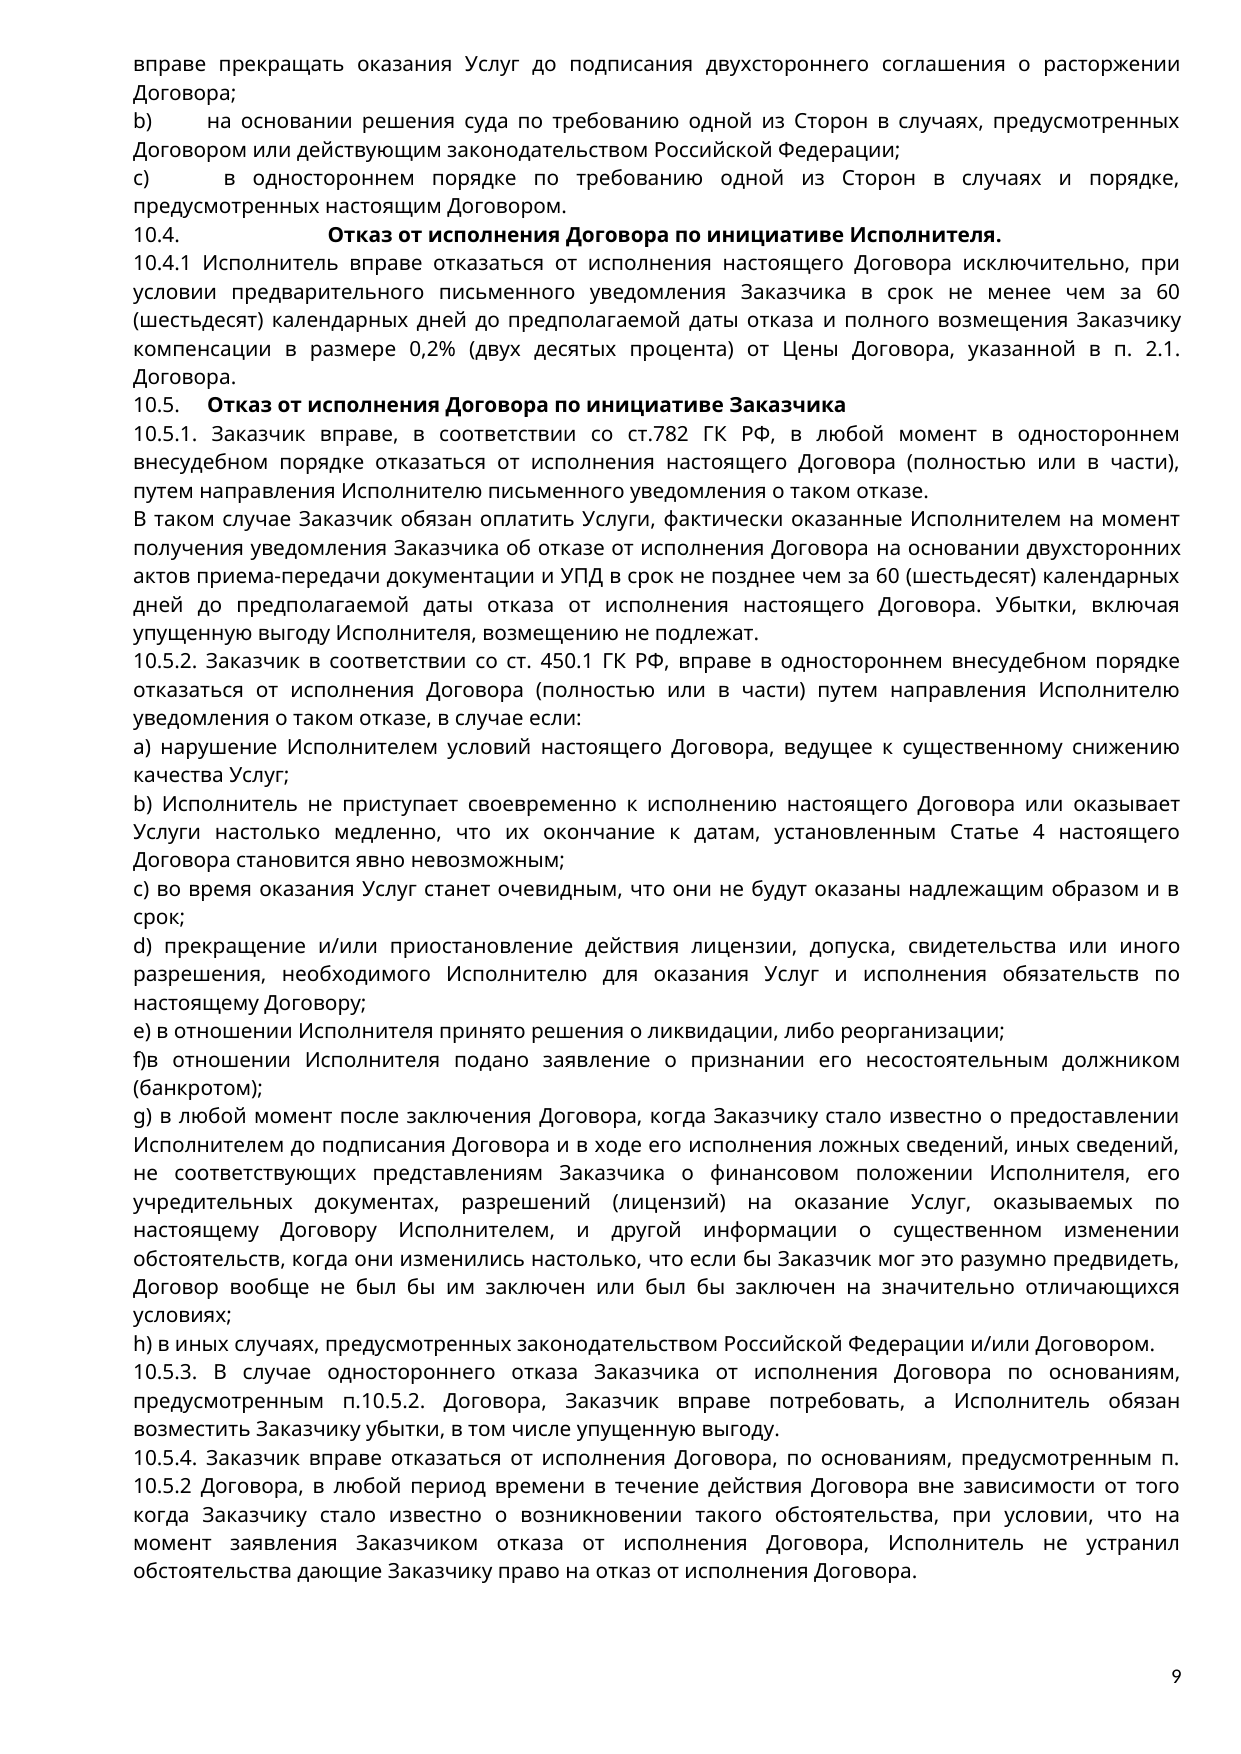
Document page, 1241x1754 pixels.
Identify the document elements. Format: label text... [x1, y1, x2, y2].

text a) нарушение Исполнителем условий настоящего Договора, ведущее к существенному снижению качества Услуг; [133, 732, 1181, 789]
list в одностороннем порядке по требованию одной из Сторон в случаях и порядке, предусмотренных настоящим Договором. [133, 163, 1181, 220]
text 10.5.1. Заказчик вправе, в соответствии со ст.782 ГК РФ, в любой момент в одностороннем внесудебном порядке отказаться от исполнения настоящего Договора (полностью или в части), путем направления Исполнителю письменного уведомления о таком отказе. [133, 419, 1181, 504]
text 10.5.4. Заказчик вправе отказаться от исполнения Договора, по основаниям, предусмотренным п. 10.5.2 Договора, в любой период времени в течение действия Договора вне зависимости от того когда Заказчику стало известно о возникновении такого обстоятельства, при условии, что на момент заявления Заказчиком отказа от исполнения Договора, Исполнитель не устранил обстоятельства дающие Заказчику право на отказ от исполнения Договора. [133, 1443, 1181, 1585]
text e) в отношении Исполнителя принято решения о ликвидации, либо реорганизации; [133, 1016, 1181, 1045]
text 10.5.2. Заказчик в соответствии со ст. 450.1 ГК РФ, вправе в одностороннем внесудебном порядке отказаться от исполнения Договора (полностью или в части) путем направления Исполнителю уведомления о таком отказе, в случае если: [133, 647, 1181, 732]
text b) Исполнитель не приступает своевременно к исполнению настоящего Договора или оказывает Услуги настолько медленно, что их окончание к датам, установленным Статье 4 настоящего Договора становится явно невозможным; [133, 789, 1181, 874]
text f)в отношении Исполнителя подано заявление о признании его несостоятельным должником (банкротом); [133, 1045, 1181, 1102]
text 10.5.3. В случае одностороннего отказа Заказчика от исполнения Договора по основаниям, предусмотренным п.10.5.2. Договора, Заказчик вправе потребовать, а Исполнитель обязан возместить Заказчику убытки, в том числе упущенную выгоду. [133, 1357, 1181, 1443]
text h) в иных случаях, предусмотренных законодательством Российской Федерации и/или Договором. [133, 1329, 1181, 1357]
text d) прекращение и/или приостановление действия лицензии, допуска, свидетельства или иного разрешения, необходимого Исполнителю для оказания Услуг и исполнения обязательств по настоящему Договору; [133, 931, 1181, 1016]
list Отказ от исполнения Договора по инициативе Исполнителя. [133, 220, 1181, 248]
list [133, 49, 1181, 106]
text g) в любой момент после заключения Договора, когда Заказчику стало известно о предоставлении Исполнителем до подписания Договора и в ходе его исполнения ложных сведений, иных сведений, не соответствующих представлениям Заказчика о финансовом положении Исполнителя, его учредительных документах, разрешений (лицензий) на оказание Услуг, оказываемых по настоящему Договору Исполнителем, и другой информации о существенном изменении обстоятельств, когда они изменились настолько, что если бы Заказчик мог это разумно предвидеть, Договор вообще не был бы им заключен или был бы заключен на значительно отличающихся условиях; [133, 1102, 1181, 1329]
text 10.4.1 Исполнитель вправе отказаться от исполнения настоящего Договора исключительно, при условии предварительного письменного уведомления Заказчика в срок не менее чем за 60 (шестьдесят) календарных дней до предполагаемой даты отказа и полного возмещения Заказчику компенсации в размере 0,2% (двух десятых процента) от Цены Договора, указанной в п. 2.1. Договора. [133, 248, 1181, 391]
list Отказ от исполнения Договора по инициативе Заказчика [133, 391, 1181, 419]
list на основании решения суда по требованию одной из Сторон в случаях, предусмотренных Договором или действующим законодательством Российской Федерации; [133, 106, 1181, 163]
text c) во время оказания Услуг станет очевидным, что они не будут оказаны надлежащим образом и в срок; [133, 874, 1181, 931]
text В таком случае Заказчик обязан оплатить Услуги, фактически оказанные Исполнителем на момент получения уведомления Заказчика об отказе от исполнения Договора на основании двухсторонних актов приема-передачи документации и УПД в срок не позднее чем за 60 (шестьдесят) календарных дней до предполагаемой даты отказа от исполнения настоящего Договора. Убытки, включая упущенную выгоду Исполнителя, возмещению не подлежат. [133, 504, 1181, 647]
